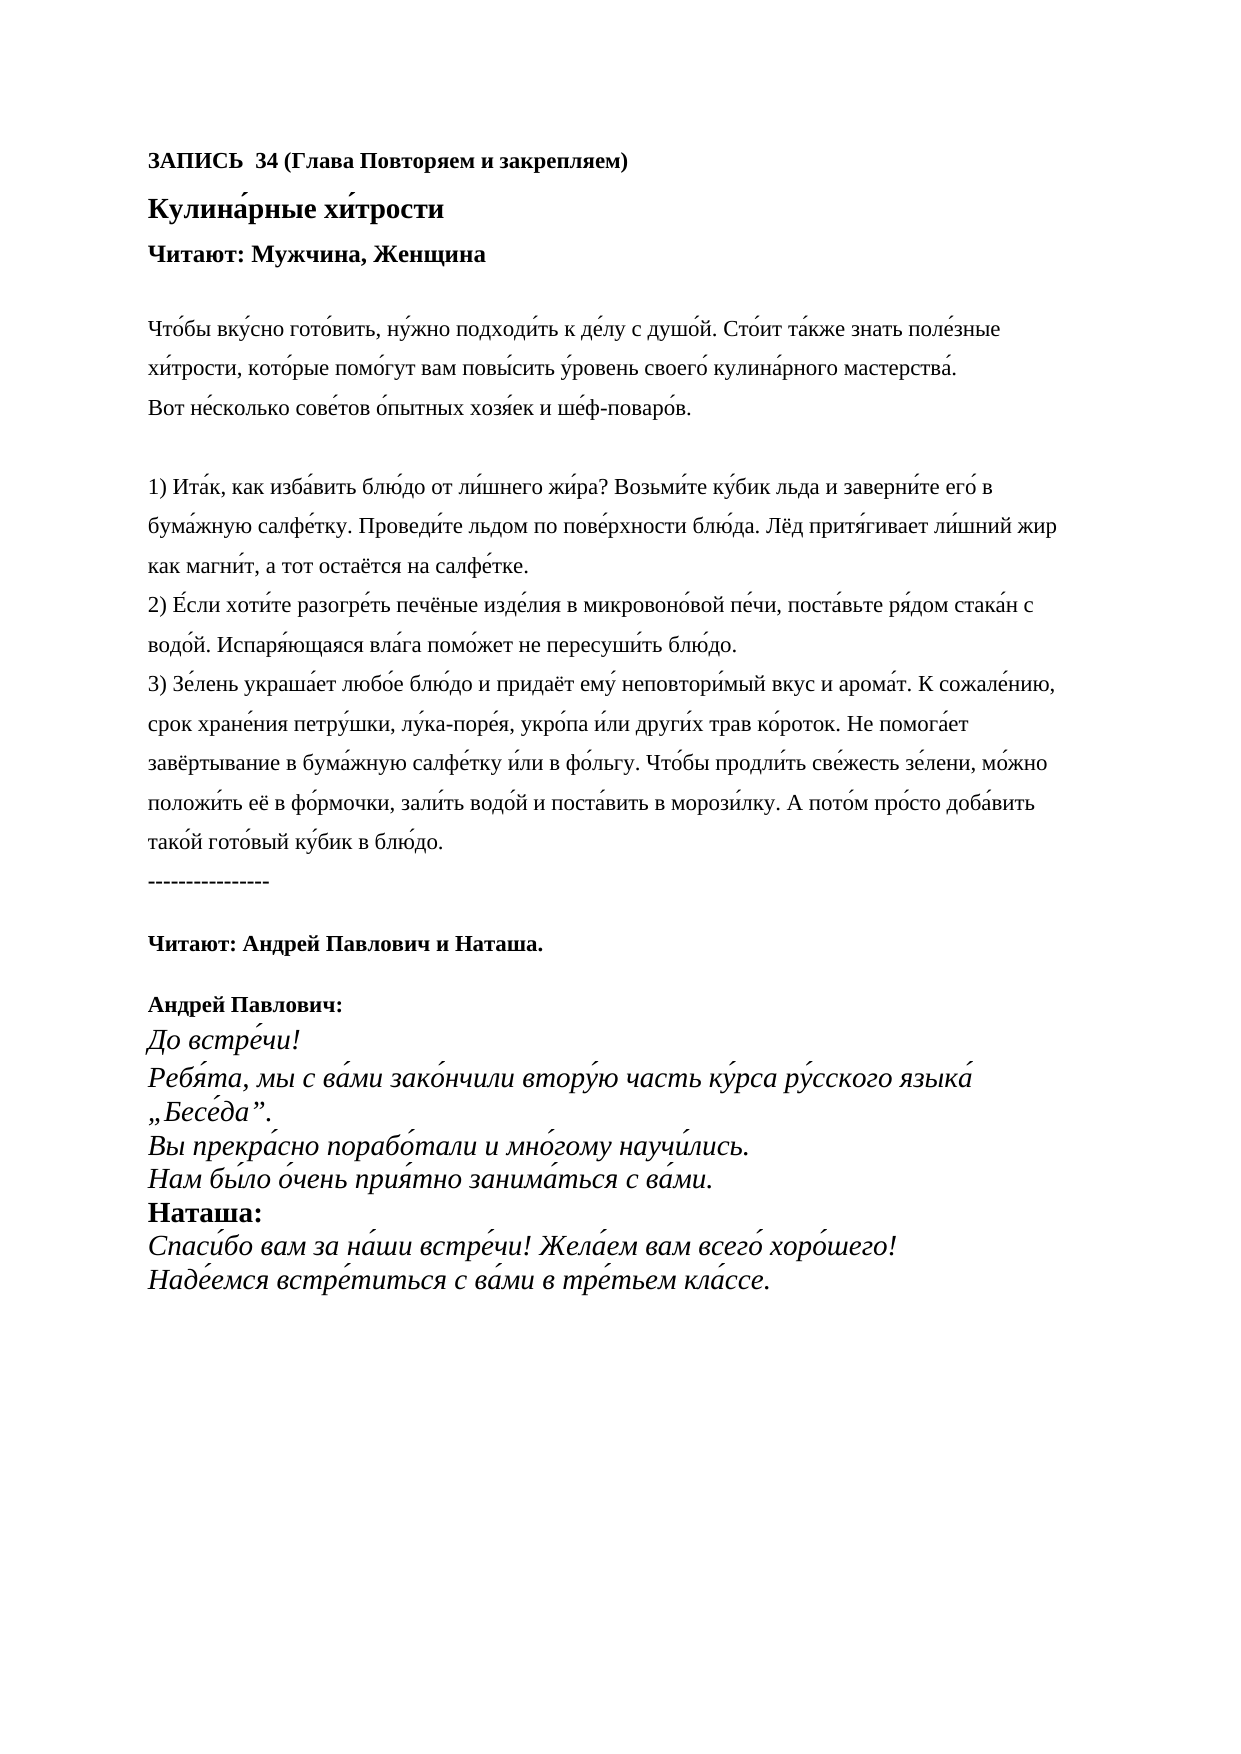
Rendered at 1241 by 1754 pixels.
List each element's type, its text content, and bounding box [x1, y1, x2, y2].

text ---------------- [148, 867, 1093, 926]
text Читают: Андрей Павлович и Наташа. Андрей Павлович: До встре́чи! [148, 930, 1093, 1056]
text 2) Е́сли хоти́те разогре́ть печёные изде́лия в микровоно́вой пе́чи, поста́вьте ря́дом стака́н с водо́й. Испаря́ющаяся вла́га помо́жет не пересуши́ть блю́до. [148, 591, 1093, 657]
text Спаси́бо вам за на́ши встре́чи! Жела́ем вам всего́ хоро́шего! [148, 1228, 1093, 1262]
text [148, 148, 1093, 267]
text Вы прекра́сно порабо́тали и мно́гому научи́лись. [148, 1128, 1093, 1161]
text Нам бы́ло о́чень прия́тно занима́ться с ва́ми. Наташа: [148, 1161, 1093, 1228]
text Вот не́сколько сове́тов о́пытных хозя́ек и ше́ф-поваро́в. [148, 394, 1093, 420]
text 1) Ита́к, как изба́вить блю́до от ли́шнего жи́ра? Возьми́те ку́бик льда и заверни́те его́ в бума́жную салфе́тку. Проведи́те льдом по пове́рхности блю́да. Лёд притя́гивает ли́шний жир как магни́т, а тот остаётся на салфе́тке. [148, 473, 1093, 578]
text Наде́емся встре́титься с ва́ми в тре́тьем кла́ссе. [148, 1262, 1093, 1337]
text Ребя́та, мы с ва́ми зако́нчили втору́ю часть ку́рса ру́сского языка́ „Бесе́да”. [148, 1061, 1093, 1128]
text 3) Зе́лень украша́ет любо́е блю́до и придаёт ему́ неповтори́мый вкус и арома́т. К сожале́нию, срок хране́ния петру́шки, лу́ка-поре́я, укро́па и́ли други́х трав ко́роток. Не помога́ет завёртывание в бума́жную салфе́тку и́ли в фо́льгу. Что́бы продли́ть све́жесть зе́лени, мо́жно положи́ть её в фо́рмочки, зали́ть водо́й и поста́вить в морози́лку. А пото́м про́сто доба́вить тако́й гото́вый ку́бик в блю́до. [148, 670, 1093, 854]
text Что́бы вку́сно гото́вить, ну́жно подходи́ть к де́лу с душо́й. Сто́ит та́кже знать поле́зные хи́трости, кото́рые помо́гут вам повы́сить у́ровень своего́ кулина́рного мастерства́. [148, 315, 1093, 381]
